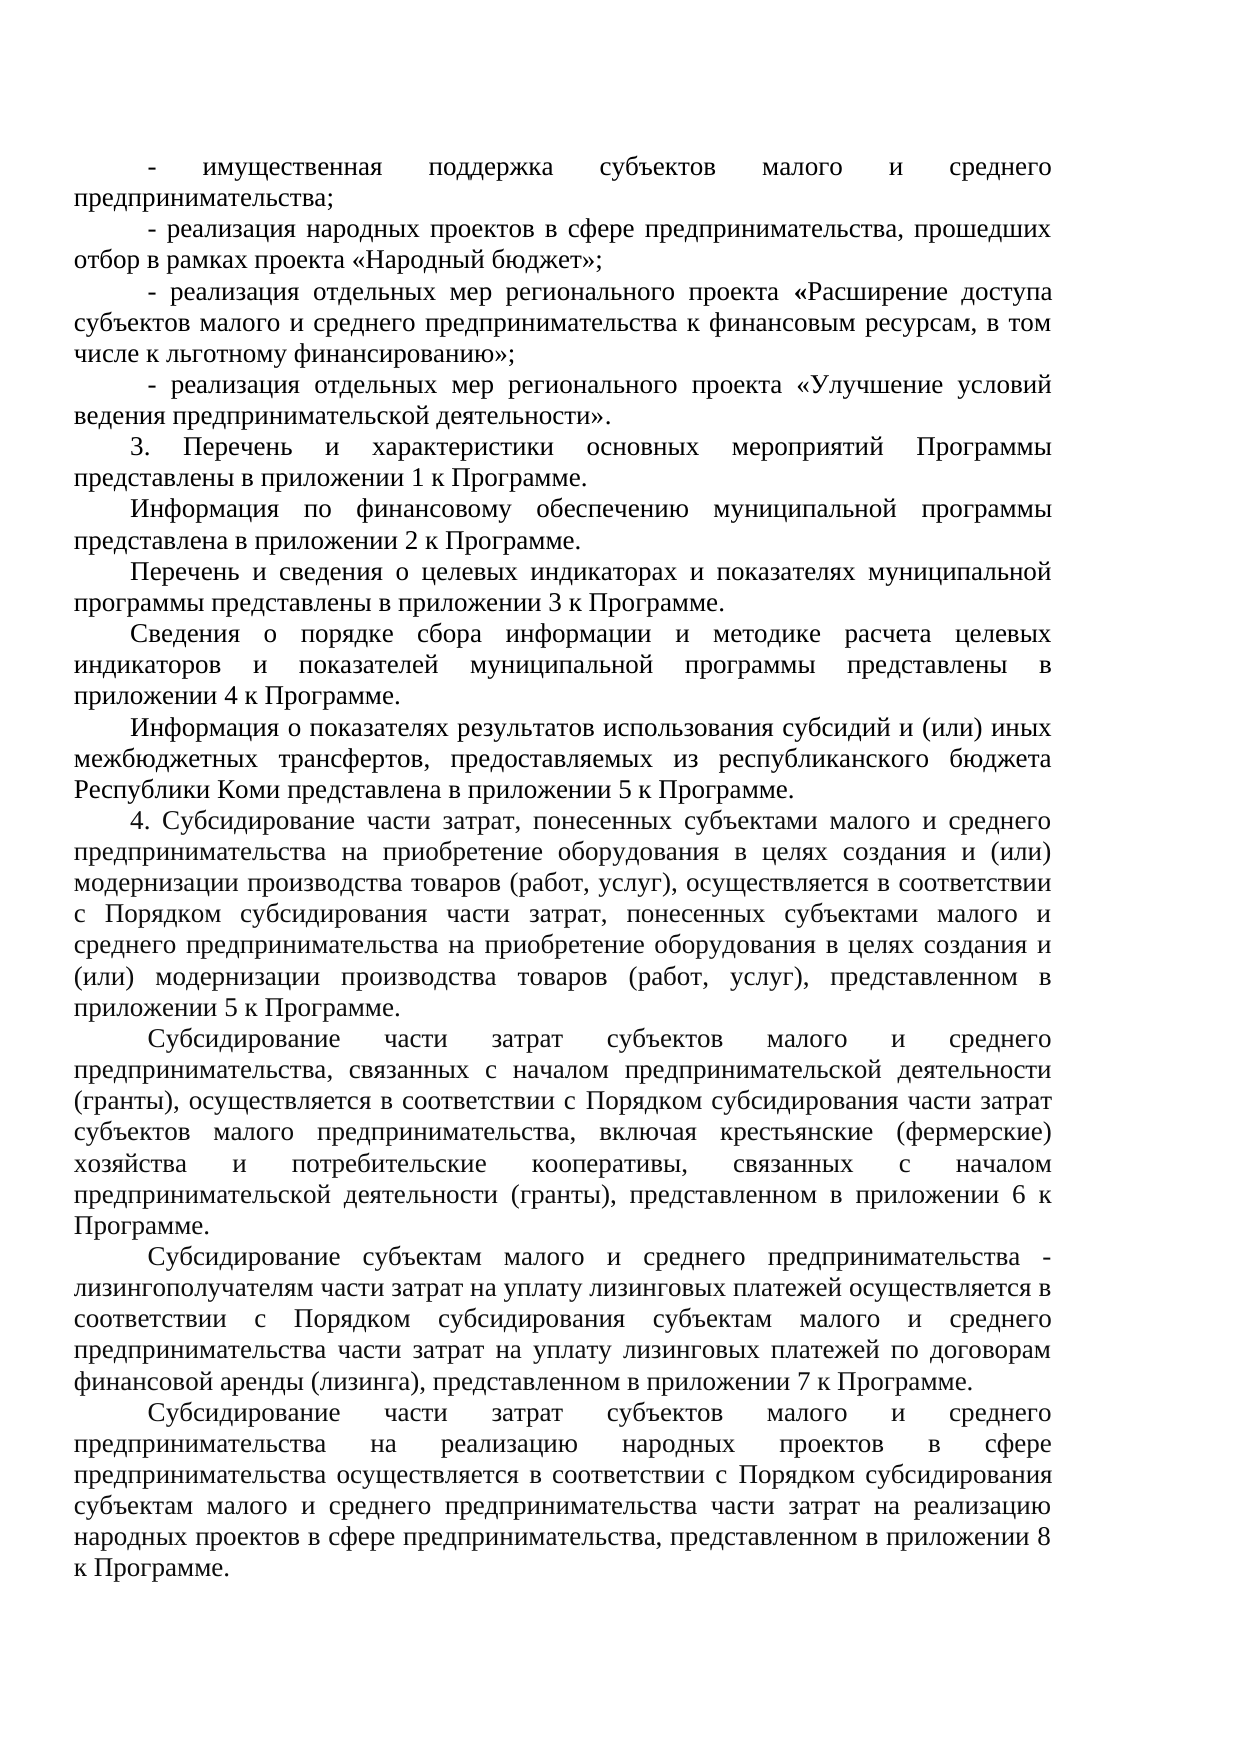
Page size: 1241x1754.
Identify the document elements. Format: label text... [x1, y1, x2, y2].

text - реализация отдельных мер регионального проекта «Расширение доступа субъектов малого и среднего предпринимательства к финансовым ресурсам, в том числе к льготному финансированию»; [74, 274, 1053, 368]
text Сведения о порядке сбора информации и методике расчета целевых индикаторов и показателей муниципальной программы представлены в приложении 4 к Программе. [74, 617, 1053, 711]
text Перечень и сведения о целевых индикаторах и показателях муниципальной программы представлены в приложении 3 к Программе. [74, 555, 1053, 617]
text - реализация народных проектов в сфере предпринимательства, прошедших отбор в рамках проекта «Народный бюджет»; [74, 212, 1053, 274]
text Субсидирование субъектам малого и среднего предпринимательства - лизингополучателям части затрат на уплату лизинговых платежей осуществляется в соответствии с Порядком субсидирования субъектам малого и среднего предпринимательства части затрат на уплату лизинговых платежей по договорам финансовой аренды (лизинга), представленном в приложении 7 к Программе. [74, 1240, 1053, 1396]
text Субсидирование части затрат субъектов малого и среднего предпринимательства на реализацию народных проектов в сфере предпринимательства осуществляется в соответствии с Порядком субсидирования субъектам малого и среднего предпринимательства части затрат на реализацию народных проектов в сфере предпринимательства, представленном в приложении 8 к Программе. [74, 1396, 1053, 1583]
text - реализация отдельных мер регионального проекта «Улучшение условий ведения предпринимательской деятельности». [74, 368, 1053, 430]
text Информация о показателях результатов использования субсидий и (или) иных межбюджетных трансфертов, предоставляемых из республиканского бюджета Республики Коми представлена в приложении 5 к Программе. [74, 711, 1053, 804]
text 4. Субсидирование части затрат, понесенных субъектами малого и среднего предпринимательства на приобретение оборудования в целях создания и (или) модернизации производства товаров (работ, услуг), осуществляется в соответствии с Порядком субсидирования части затрат, понесенных субъектами малого и среднего предпринимательства на приобретение оборудования в целях создания и (или) модернизации производства товаров (работ, услуг), представленном в приложении 5 к Программе. [74, 804, 1053, 1022]
text Субсидирование части затрат субъектов малого и среднего предпринимательства, связанных с началом предпринимательской деятельности (гранты), осуществляется в соответствии с Порядком субсидирования части затрат субъектов малого предпринимательства, включая крестьянские (фермерские) хозяйства и потребительские кооперативы, связанных с началом предпринимательской деятельности (гранты), представленном в приложении 6 к Программе. [74, 1022, 1053, 1240]
text Информация по финансовому обеспечению муниципальной программы представлена в приложении 2 к Программе. [74, 493, 1053, 555]
text - имущественная поддержка субъектов малого и среднего предпринимательства; [74, 150, 1053, 212]
text 3. Перечень и характеристики основных мероприятий Программы представлены в приложении 1 к Программе. [74, 430, 1053, 493]
